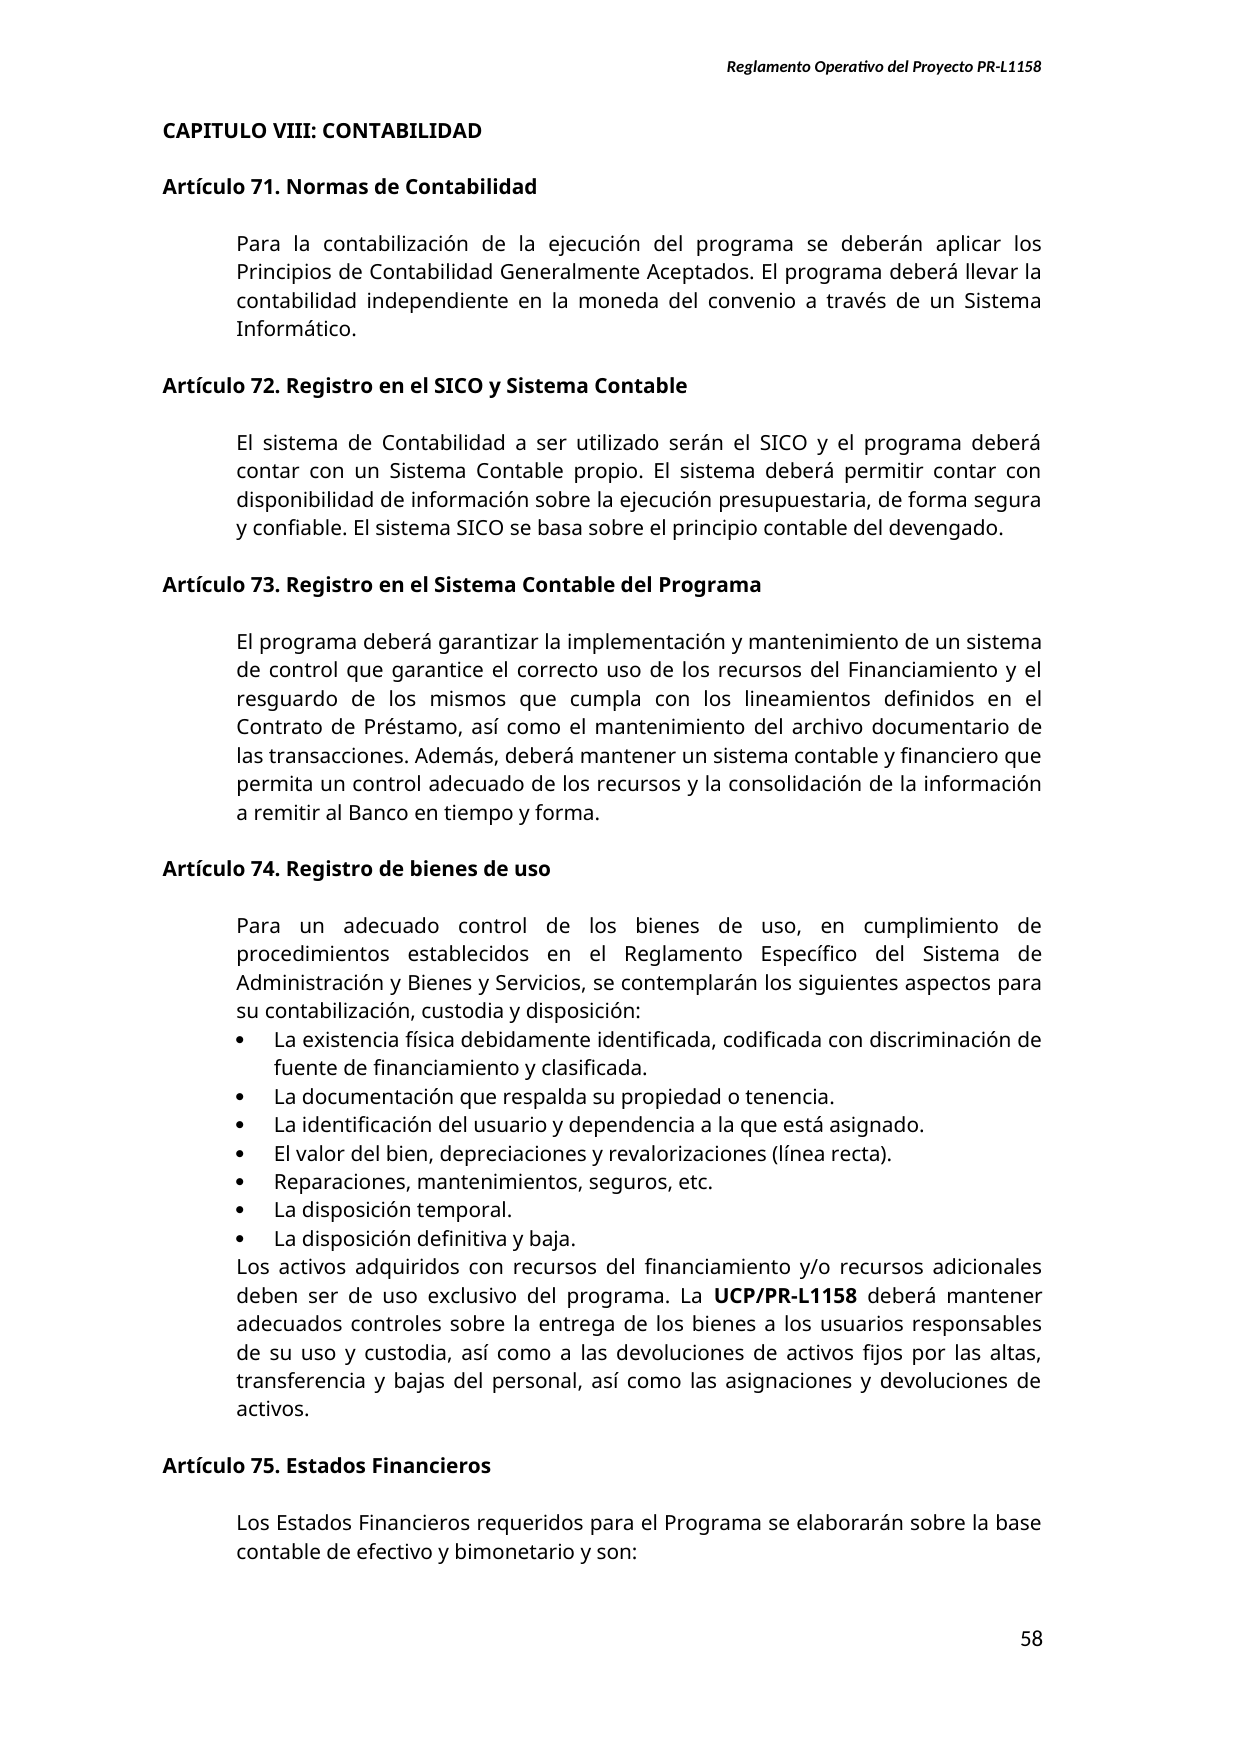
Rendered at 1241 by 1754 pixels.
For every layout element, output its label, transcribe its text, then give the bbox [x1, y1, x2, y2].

list La disposición temporal. [236, 1196, 1043, 1224]
text Para la contabilización de la ejecución del programa se deberán aplicar los Principios de Contabilidad Generalmente Aceptados. El programa deberá llevar la contabilidad independiente en la moneda del convenio a través de un Sistema Informático. [236, 229, 1043, 343]
list El valor del bien, depreciaciones y revalorizaciones (línea recta). [236, 1139, 1043, 1167]
list La identificación del usuario y dependencia a la que está asignado. [236, 1110, 1043, 1139]
list La existencia física debidamente identificada, codificada con discriminación de fuente de financiamiento y clasificada. [236, 1025, 1043, 1082]
text Los activos adquiridos con recursos del financiamiento y/o recursos adicionales deben ser de uso exclusivo del programa. La UCP/PR-L1158 deberá mantener adecuados controles sobre la entrega de los bienes a los usuarios responsables de su uso y custodia, así como a las devoluciones de activos fijos por las altas, transferencia y bajas del personal, así como las asignaciones y devoluciones de activos. [236, 1252, 1043, 1423]
text Los Estados Financieros requeridos para el Programa se elaborarán sobre la base contable de efectivo y bimonetario y son: [236, 1508, 1043, 1565]
text Para un adecuado control de los bienes de uso, en cumplimiento de procedimientos establecidos en el Reglamento Específico del Sistema de Administración y Bienes y Servicios, se contemplarán los siguientes aspectos para su contabilización, custodia y disposición: [236, 911, 1043, 1025]
list Reparaciones, mantenimientos, seguros, etc. [236, 1167, 1043, 1196]
text Artículo 74. Registro de bienes de uso [162, 854, 1043, 883]
list La disposición definitiva y baja. [236, 1224, 1043, 1252]
list La documentación que respalda su propiedad o tenencia. [236, 1082, 1043, 1110]
text El sistema de Contabilidad a ser utilizado serán el SICO y el programa deberá contar con un Sistema Contable propio. El sistema deberá permitir contar con disponibilidad de información sobre la ejecución presupuestaria, de forma segura y confiable. El sistema SICO se basa sobre el principio contable del devengado. [236, 428, 1043, 542]
text Artículo 75. Estados Financieros [162, 1451, 1043, 1480]
text Artículo 72. Registro en el SICO y Sistema Contable [162, 371, 1043, 400]
text Artículo 73. Registro en el Sistema Contable del Programa [162, 570, 1043, 599]
text CAPITULO VIII: CONTABILIDAD [162, 116, 1043, 144]
text Artículo 71. Normas de Contabilidad [162, 172, 1043, 201]
text El programa deberá garantizar la implementación y mantenimiento de un sistema de control que garantice el correcto uso de los recursos del Financiamiento y el resguardo de los mismos que cumpla con los lineamientos definidos en el Contrato de Préstamo, así como el mantenimiento del archivo documentario de las transacciones. Además, deberá mantener un sistema contable y financiero que permita un control adecuado de los recursos y la consolidación de la información a remitir al Banco en tiempo y forma. [236, 627, 1043, 826]
